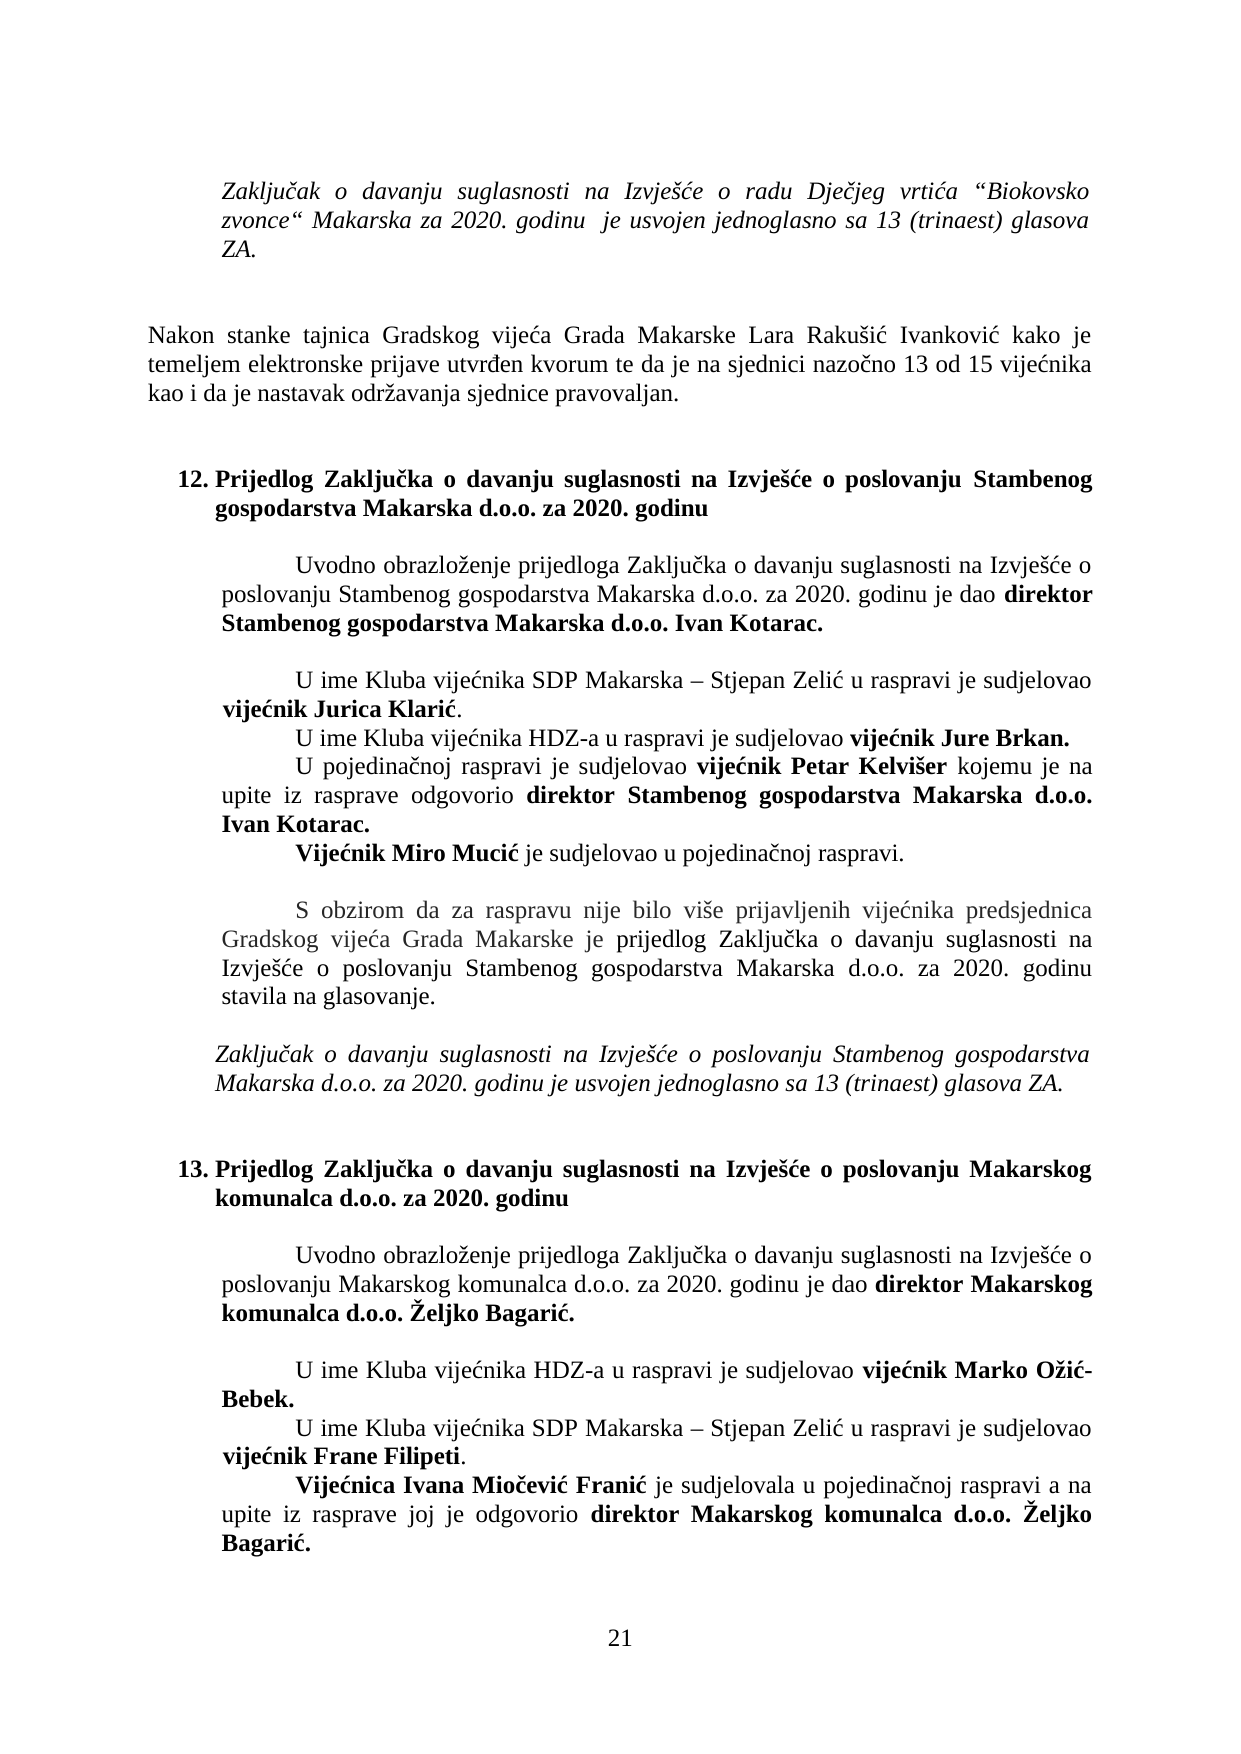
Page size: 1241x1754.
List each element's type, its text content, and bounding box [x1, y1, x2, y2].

text U ime Kluba vijećnika SDP Makarska – Stjepan Zelić u raspravi je sudjelovao vijećnik Frane Filipeti. [223, 1413, 1093, 1470]
text U ime Kluba vijećnika HDZ-a u raspravi je sudjelovao vijećnik Jure Brkan. [221, 723, 1093, 751]
text Zaključak o davanju suglasnosti na Izvješće o poslovanju Stambenog gospodarstva Makarska d.o.o. za 2020. godinu je usvojen jednoglasno sa 13 (trinaest) glasova ZA. [215, 1039, 1093, 1096]
text U ime Kluba vijećnika SDP Makarska – Stjepan Zelić u raspravi je sudjelovao vijećnik Jurica Klarić. [223, 665, 1093, 723]
text U ime Kluba vijećnika HDZ-a u raspravi je sudjelovao vijećnik Marko Ožić-Bebek. [221, 1355, 1093, 1413]
text Uvodno obrazloženje prijedloga Zaključka o davanju suglasnosti na Izvješće o poslovanju Stambenog gospodarstva Makarska d.o.o. za 2020. godinu je dao direktor Stambenog gospodarstva Makarska d.o.o. Ivan Kotarac. [221, 550, 1093, 636]
text Vijećnica Ivana Miočević Franić je sudjelovala u pojedinačnoj raspravi a na upite iz rasprave joj je odgovorio direktor Makarskog komunalca d.o.o. Željko Bagarić. [221, 1470, 1093, 1556]
text Uvodno obrazloženje prijedloga Zaključka o davanju suglasnosti na Izvješće o poslovanju Makarskog komunalca d.o.o. za 2020. godinu je dao direktor Makarskog komunalca d.o.o. Željko Bagarić. [221, 1240, 1093, 1326]
list Prijedlog Zaključka o davanju suglasnosti na Izvješće o poslovanju Makarskog komunalca d.o.o. za 2020. godinu [177, 1154, 1093, 1211]
text S obzirom da za raspravu nije bilo više prijavljenih vijećnika predsjednica Gradskog vijeća Grada Makarske je prijedlog Zaključka o davanju suglasnosti na Izvješće o poslovanju Stambenog gospodarstva Makarska d.o.o. za 2020. godinu stavila na glasovanje. [221, 895, 1093, 1010]
list Prijedlog Zaključka o davanju suglasnosti na Izvješće o poslovanju Stambenog gospodarstva Makarska d.o.o. za 2020. godinu [177, 464, 1093, 521]
text Zaključak o davanju suglasnosti na Izvješće o radu Dječjeg vrtića “Biokovsko zvonce“ Makarska za 2020. godinu je usvojen jednoglasno sa 13 (trinaest) glasova ZA. [221, 176, 1093, 263]
text Vijećnik Miro Mucić je sudjelovao u pojedinačnoj raspravi. [221, 838, 1093, 866]
text U pojedinačnoj raspravi je sudjelovao vijećnik Petar Kelvišer kojemu je na upite iz rasprave odgovorio direktor Stambenog gospodarstva Makarska d.o.o. Ivan Kotarac. [221, 751, 1093, 838]
text Nakon stanke tajnica Gradskog vijeća Grada Makarske Lara Rakušić Ivanković kako je temeljem elektronske prijave utvrđen kvorum te da je na sjednici nazočno 13 od 15 vijećnika kao i da je nastavak održavanja sjednice pravovaljan. [148, 320, 1093, 406]
